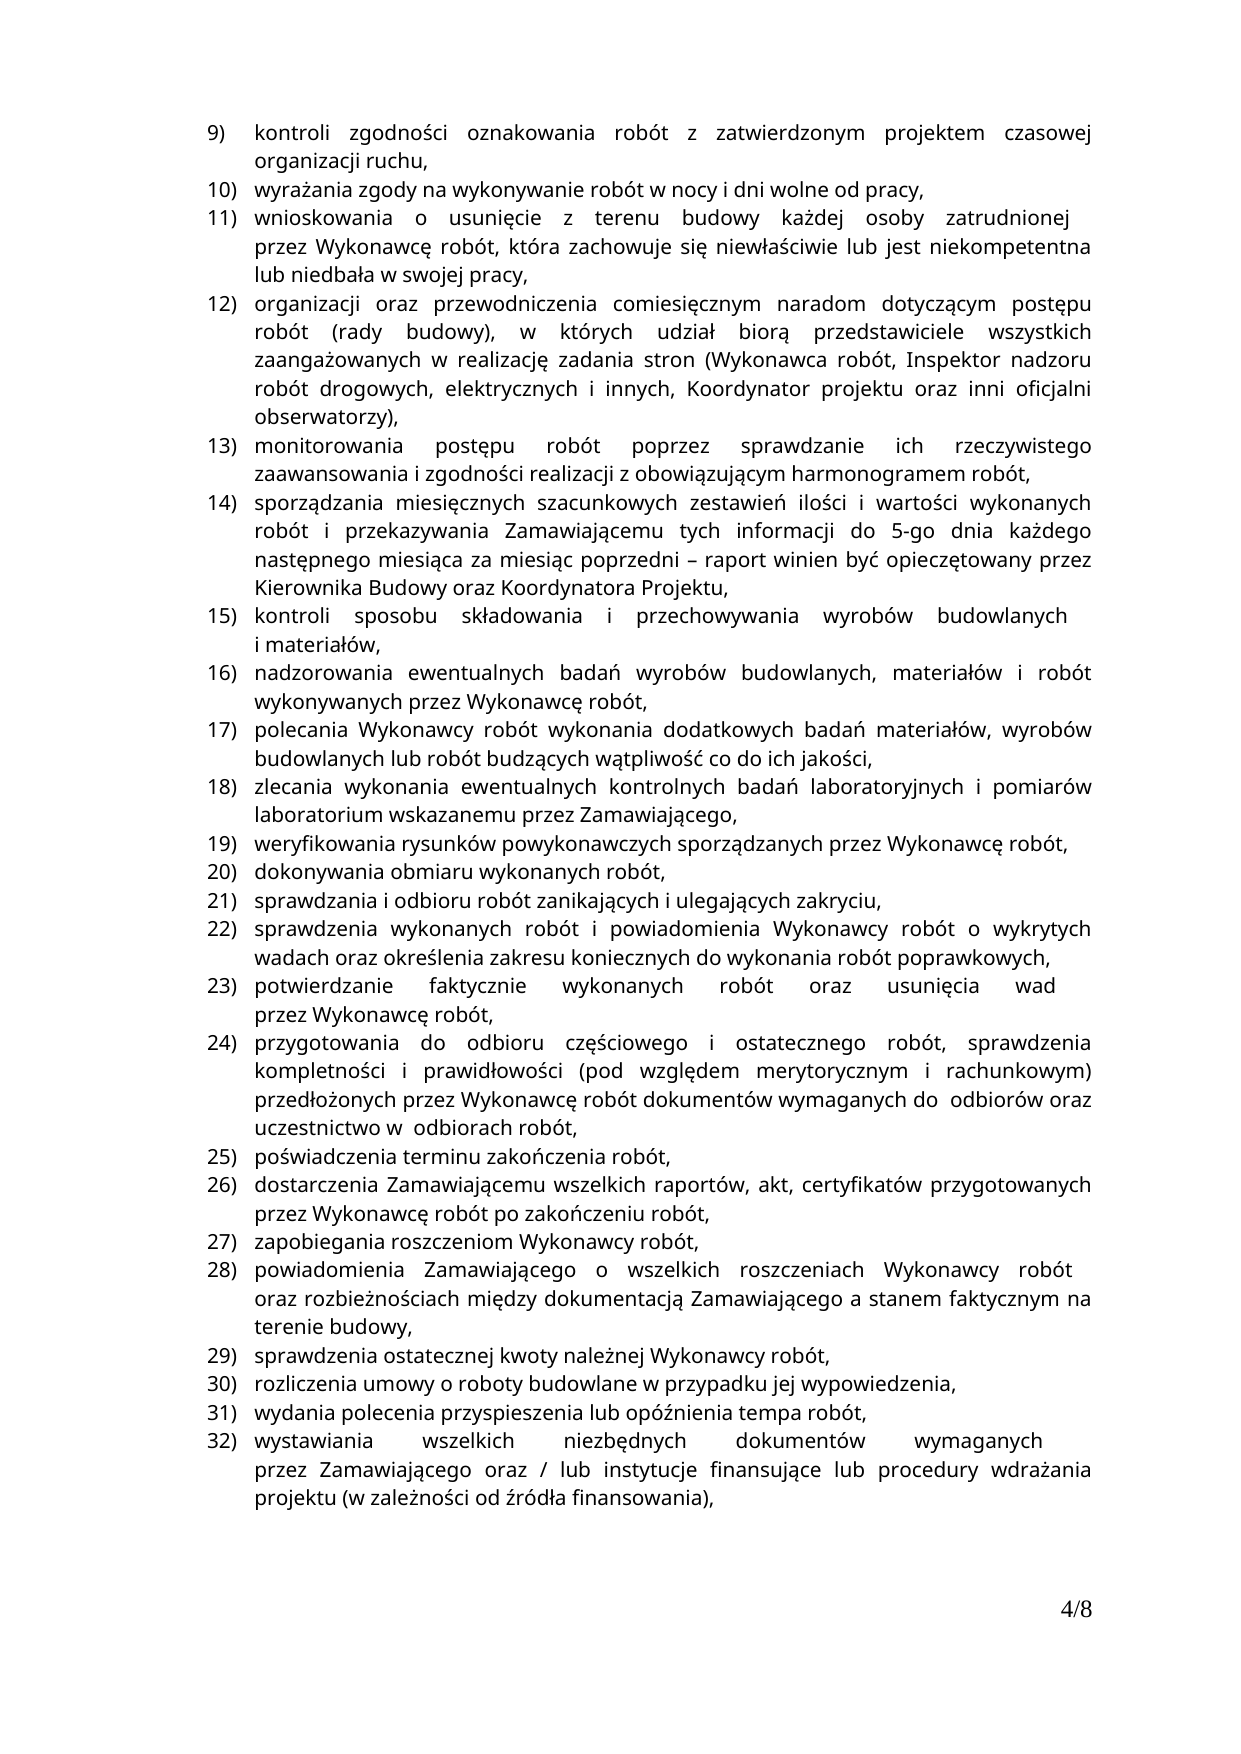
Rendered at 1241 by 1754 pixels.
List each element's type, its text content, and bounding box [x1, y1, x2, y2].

list kontroli sposobu składowania i przechowywania wyrobów budowlanych i materiałów, [207, 602, 1092, 658]
list polecania Wykonawcy robót wykonania dodatkowych badań materiałów, wyrobów budowlanych lub robót budzących wątpliwość co do ich jakości, [207, 715, 1092, 772]
list monitorowania postępu robót poprzez sprawdzanie ich rzeczywistego zaawansowania i zgodności realizacji z obowiązującym harmonogramem robót, [207, 431, 1092, 488]
list wystawiania wszelkich niezbędnych dokumentów wymaganych przez Zamawiającego oraz / lub instytucje finansujące lub procedury wdrażania projektu (w zależności od źródła finansowania), [207, 1426, 1092, 1512]
list wydania polecenia przyspieszenia lub opóźnienia tempa robót, [207, 1398, 1092, 1426]
list organizacji oraz przewodniczenia comiesięcznym naradom dotyczącym postępu robót (rady budowy), w których udział biorą przedstawiciele wszystkich zaangażowanych w realizację zadania stron (Wykonawca robót, Inspektor nadzoru robót drogowych, elektrycznych i innych, Koordynator projektu oraz inni oficjalni obserwatorzy), [207, 289, 1092, 431]
list sporządzania miesięcznych szacunkowych zestawień ilości i wartości wykonanych robót i przekazywania Zamawiającemu tych informacji do 5-go dnia każdego następnego miesiąca za miesiąc poprzedni – raport winien być opieczętowany przez Kierownika Budowy oraz Koordynatora Projektu, [207, 488, 1092, 602]
list powiadomienia Zamawiającego o wszelkich roszczeniach Wykonawcy robót oraz rozbieżnościach między dokumentacją Zamawiającego a stanem faktycznym na terenie budowy, [207, 1256, 1092, 1341]
list rozliczenia umowy o roboty budowlane w przypadku jej wypowiedzenia, [207, 1369, 1092, 1398]
list weryfikowania rysunków powykonawczych sporządzanych przez Wykonawcę robót, [207, 829, 1092, 857]
list sprawdzania i odbioru robót zanikających i ulegających zakryciu, [207, 886, 1092, 914]
list sprawdzenia ostatecznej kwoty należnej Wykonawcy robót, [207, 1341, 1092, 1369]
list nadzorowania ewentualnych badań wyrobów budowlanych, materiałów i robót wykonywanych przez Wykonawcę robót, [207, 658, 1092, 715]
list kontroli zgodności oznakowania robót z zatwierdzonym projektem czasowej organizacji ruchu, [207, 118, 1092, 175]
list potwierdzanie faktycznie wykonanych robót oraz usunięcia wad przez Wykonawcę robót, [207, 971, 1092, 1028]
list wyrażania zgody na wykonywanie robót w nocy i dni wolne od pracy, [207, 175, 1092, 203]
list dokonywania obmiaru wykonanych robót, [207, 857, 1092, 886]
list zapobiegania roszczeniom Wykonawcy robót, [207, 1227, 1092, 1256]
list poświadczenia terminu zakończenia robót, [207, 1142, 1092, 1170]
list dostarczenia Zamawiającemu wszelkich raportów, akt, certyfikatów przygotowanych przez Wykonawcę robót po zakończeniu robót, [207, 1170, 1092, 1227]
list sprawdzenia wykonanych robót i powiadomienia Wykonawcy robót o wykrytych wadach oraz określenia zakresu koniecznych do wykonania robót poprawkowych, [207, 914, 1092, 971]
list zlecania wykonania ewentualnych kontrolnych badań laboratoryjnych i pomiarów laboratorium wskazanemu przez Zamawiającego, [207, 772, 1092, 829]
list wnioskowania o usunięcie z terenu budowy każdej osoby zatrudnionej przez Wykonawcę robót, która zachowuje się niewłaściwie lub jest niekompetentna lub niedbała w swojej pracy, [207, 203, 1092, 289]
list przygotowania do odbioru częściowego i ostatecznego robót, sprawdzenia kompletności i prawidłowości (pod względem merytorycznym i rachunkowym) przedłożonych przez Wykonawcę robót dokumentów wymaganych do odbiorów oraz uczestnictwo w odbiorach robót, [207, 1028, 1092, 1142]
